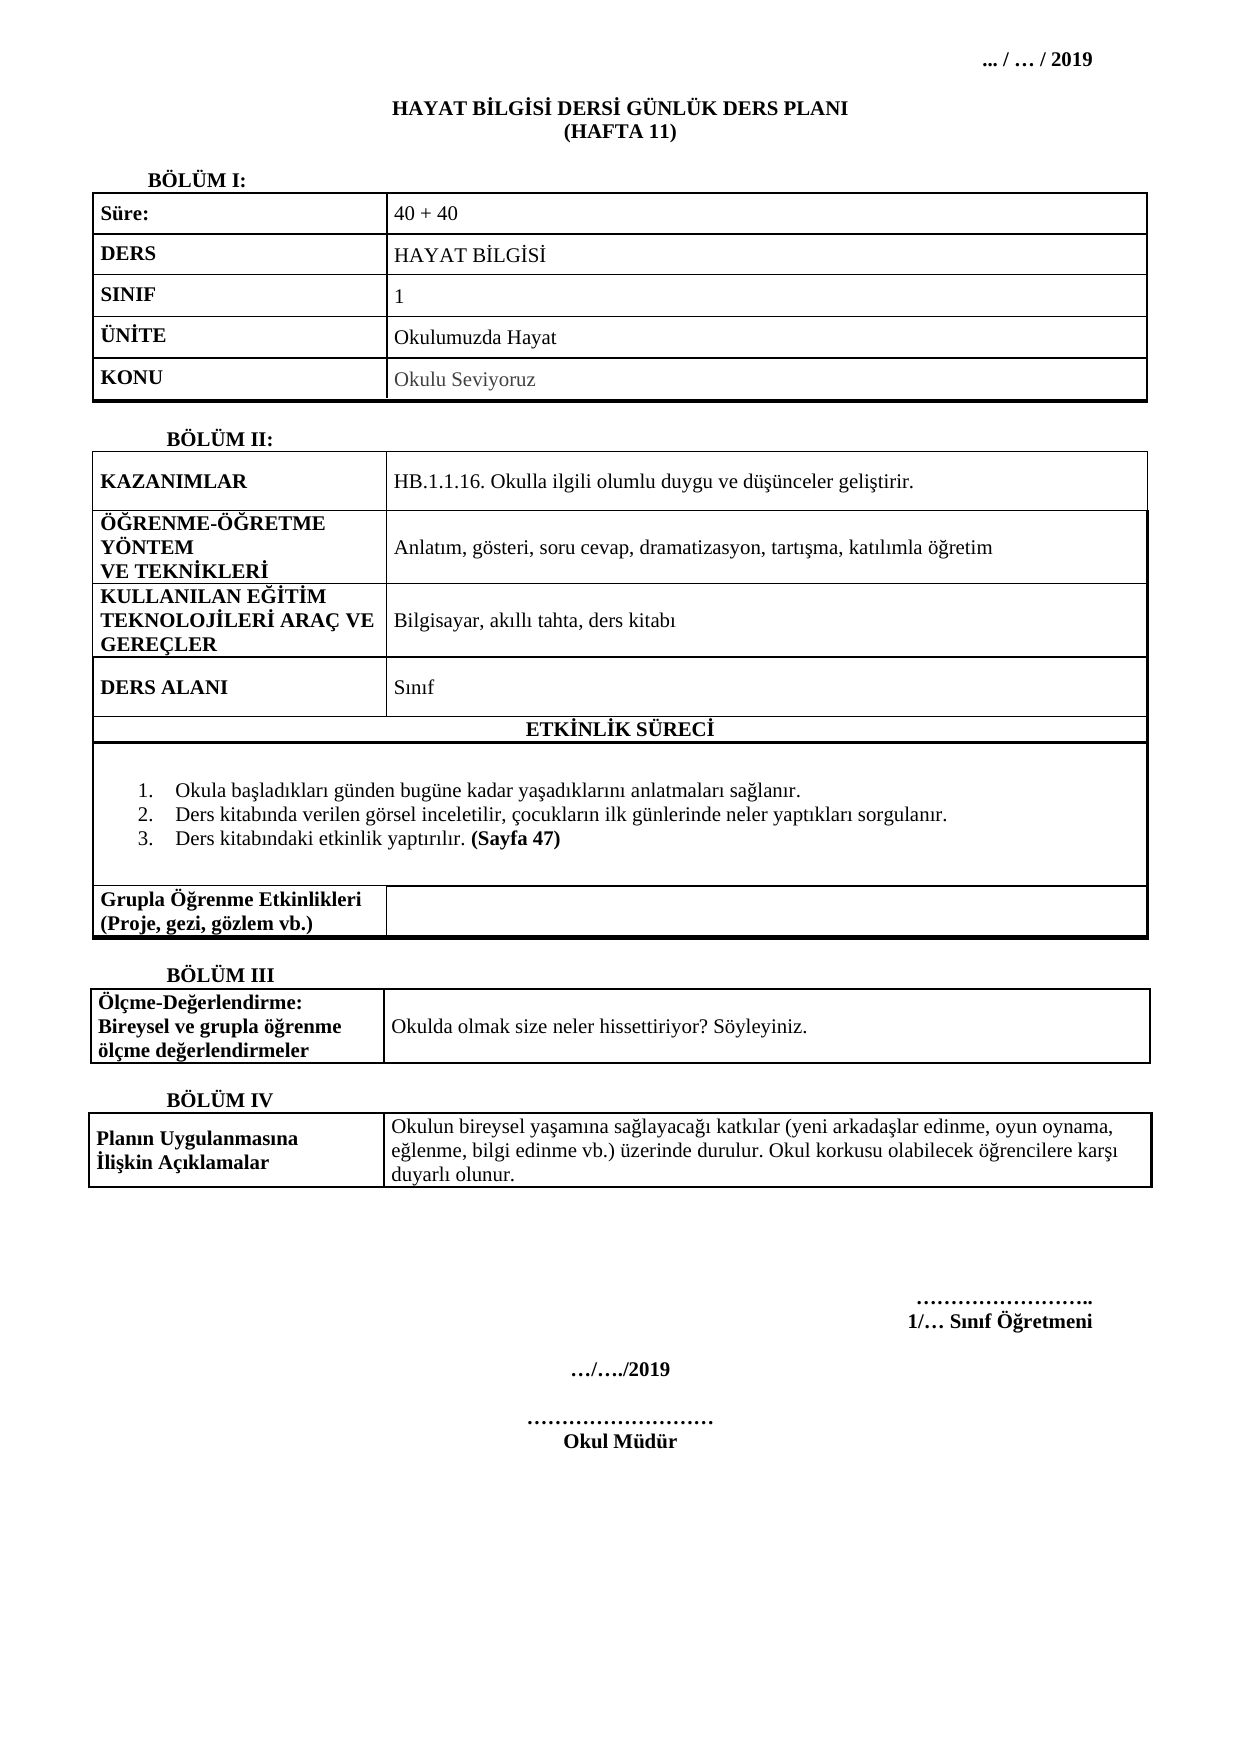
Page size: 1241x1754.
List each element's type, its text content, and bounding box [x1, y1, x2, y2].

table_cell SINIF [94, 275, 386, 316]
table_header Okulda olmak size neler hissettiriyor? Söyleyiniz. [385, 990, 1149, 1062]
table_cell Anlatım, gösteri, soru cevap, dramatizasyon, tartışma, katılımla öğretim [387, 511, 1146, 583]
table_cell 1 [388, 275, 1146, 316]
table_header Ölçme-Değerlendirme: Bireysel ve grupla öğrenme ölçme değerlendirmeler [92, 990, 383, 1062]
table_cell Bilgisayar, akıllı tahta, ders kitabı [387, 584, 1146, 656]
text …………………….. [148, 1284, 1092, 1309]
text BÖLÜM II: [148, 427, 1092, 451]
table_cell DERS [94, 235, 386, 274]
text ……………………… [148, 1405, 1092, 1429]
table_cell Grupla Öğrenme Etkinlikleri (Proje, gezi, gözlem vb.) [94, 886, 386, 935]
table_cell KULLANILAN EĞİTİM TEKNOLOJİLERİ ARAÇ VE GEREÇLER [93, 584, 386, 656]
table_cell Sınıf [387, 658, 1146, 716]
table_cell [387, 887, 1146, 935]
text Okul Müdür [148, 1429, 1092, 1453]
table_header Süre: [94, 194, 386, 233]
text 1/… Sınıf Öğretmeni [148, 1309, 1092, 1333]
table_header KAZANIMLAR [93, 452, 386, 510]
text …/…./2019 [148, 1357, 1092, 1381]
table_header 40 + 40 [388, 194, 1146, 233]
table_header Planın Uygulanmasına İlişkin Açıklamalar [90, 1114, 383, 1186]
table_cell ETKİNLİK SÜRECİ [94, 717, 1146, 741]
table_cell DERS ALANI [94, 658, 386, 716]
text BÖLÜM I: [148, 168, 1092, 192]
subtitle BÖLÜM III [148, 963, 1092, 987]
table_cell HAYAT BİLGİSİ [388, 235, 1146, 274]
text HAYAT BİLGİSİ DERSİ GÜNLÜK DERS PLANI [148, 95, 1092, 119]
text ... / … / 2019 [148, 47, 1092, 71]
table_cell KONU [94, 359, 386, 398]
table_cell Okulumuzda Hayat [388, 317, 1146, 357]
subtitle BÖLÜM IV [148, 1088, 1092, 1112]
table_header Okulun bireysel yaşamına sağlayacağı katkılar (yeni arkadaşlar edinme, oyun oynama, eğlenme, bilgi edinme vb.) üzerinde durulur. Okul korkusu olabilecek öğrencilere karşı duyarlı olunur. [385, 1114, 1150, 1186]
table_header HB.1.1.16. Okulla ilgili olumlu duygu ve düşünceler geliştirir. [387, 452, 1147, 510]
table_cell Okulu Seviyoruz [388, 359, 1146, 398]
table_cell ÖĞRENME-ÖĞRETME YÖNTEM VE TEKNİKLERİ [93, 511, 386, 583]
table_cell ÜNİTE [94, 317, 386, 357]
table_cell Okula başladıkları günden bugüne kadar yaşadıklarını anlatmaları sağlanır. Ders kitabında verilen görsel inceletilir, çocukların ilk günlerinde neler yaptıkları sorgulanır. Ders kitabındaki etkinlik yaptırılır. (Sayfa 47) [94, 744, 1146, 884]
text (HAFTA 11) [148, 119, 1092, 143]
